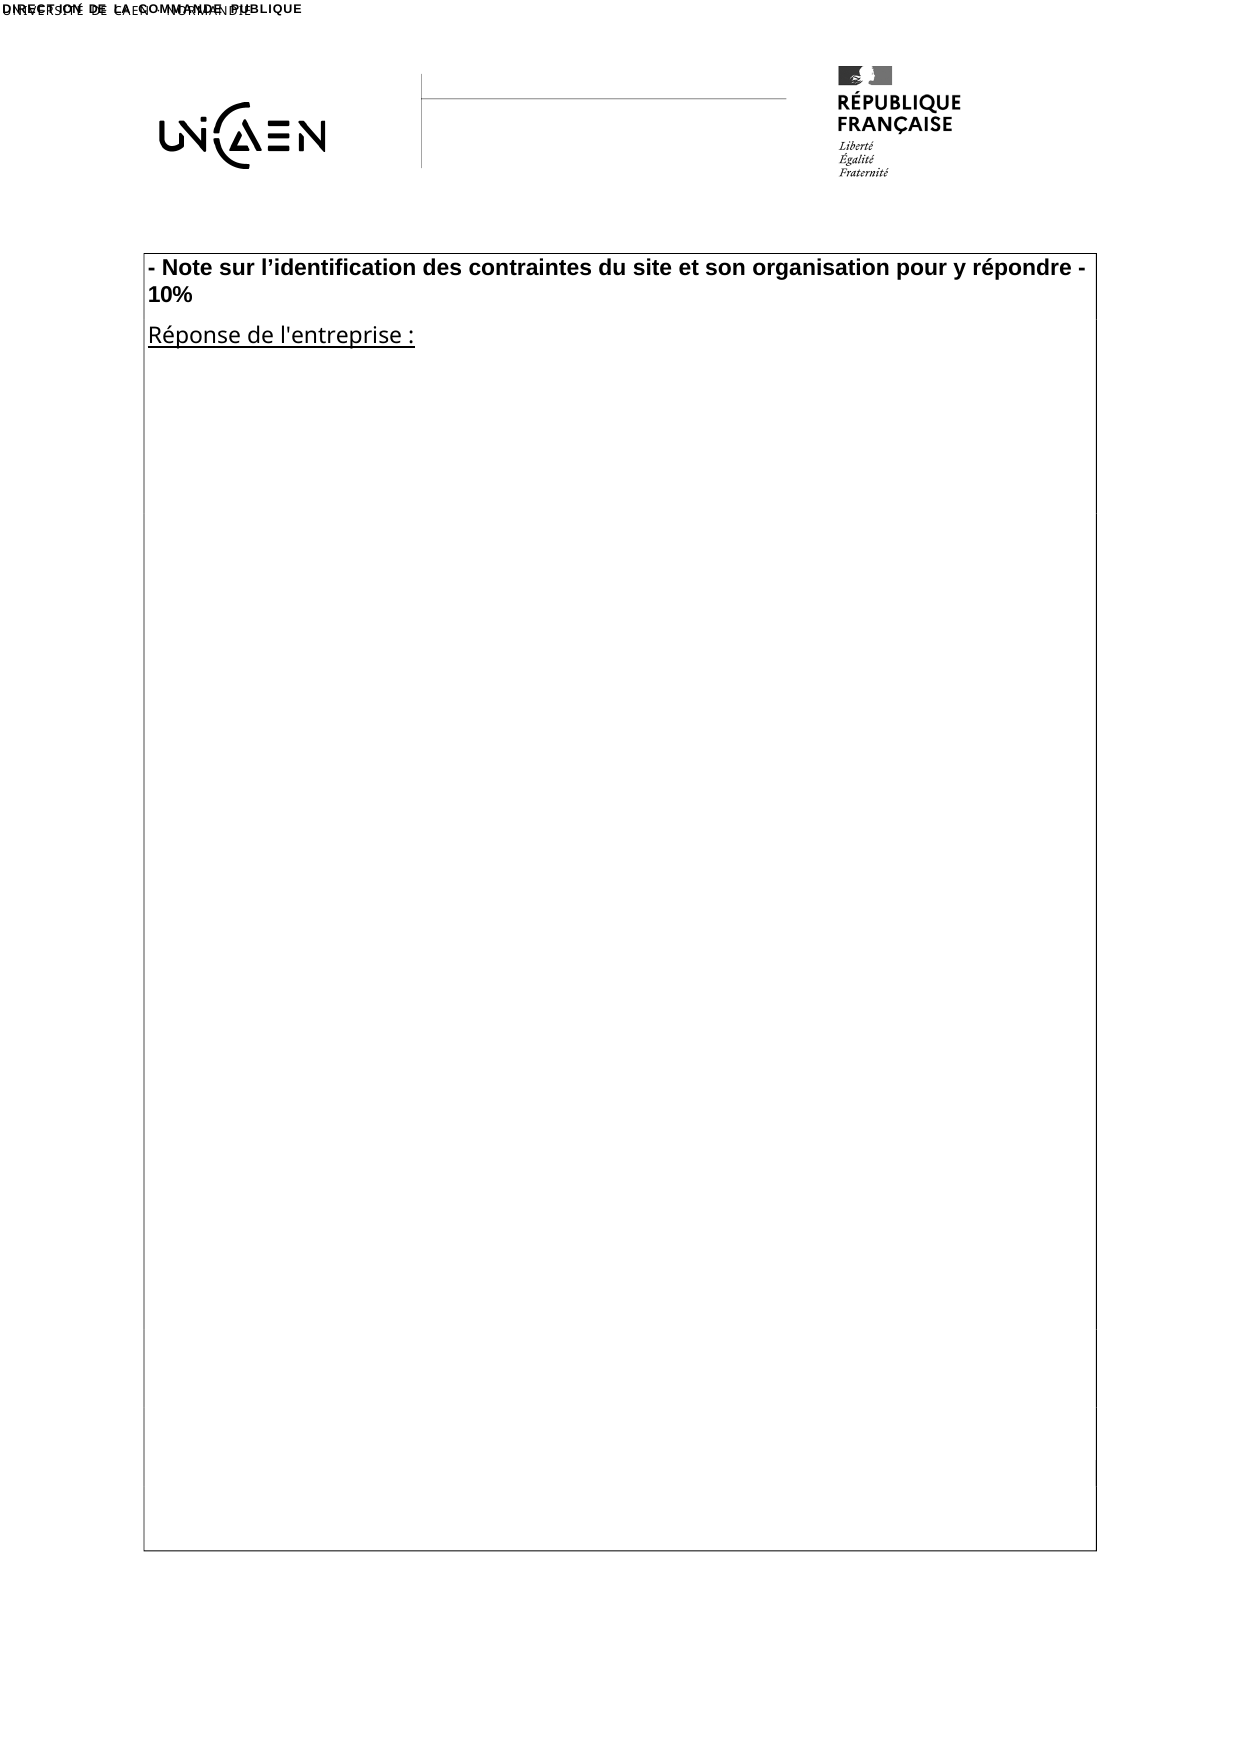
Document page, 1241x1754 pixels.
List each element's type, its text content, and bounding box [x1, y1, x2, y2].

picture [159, 102, 325, 169]
picture [838, 66, 961, 178]
text - Note sur l’identification des contraintes du site et son organisation pour y répondre - 10% [148, 254, 1107, 307]
text Réponse de l'entreprise : [148, 319, 1107, 351]
